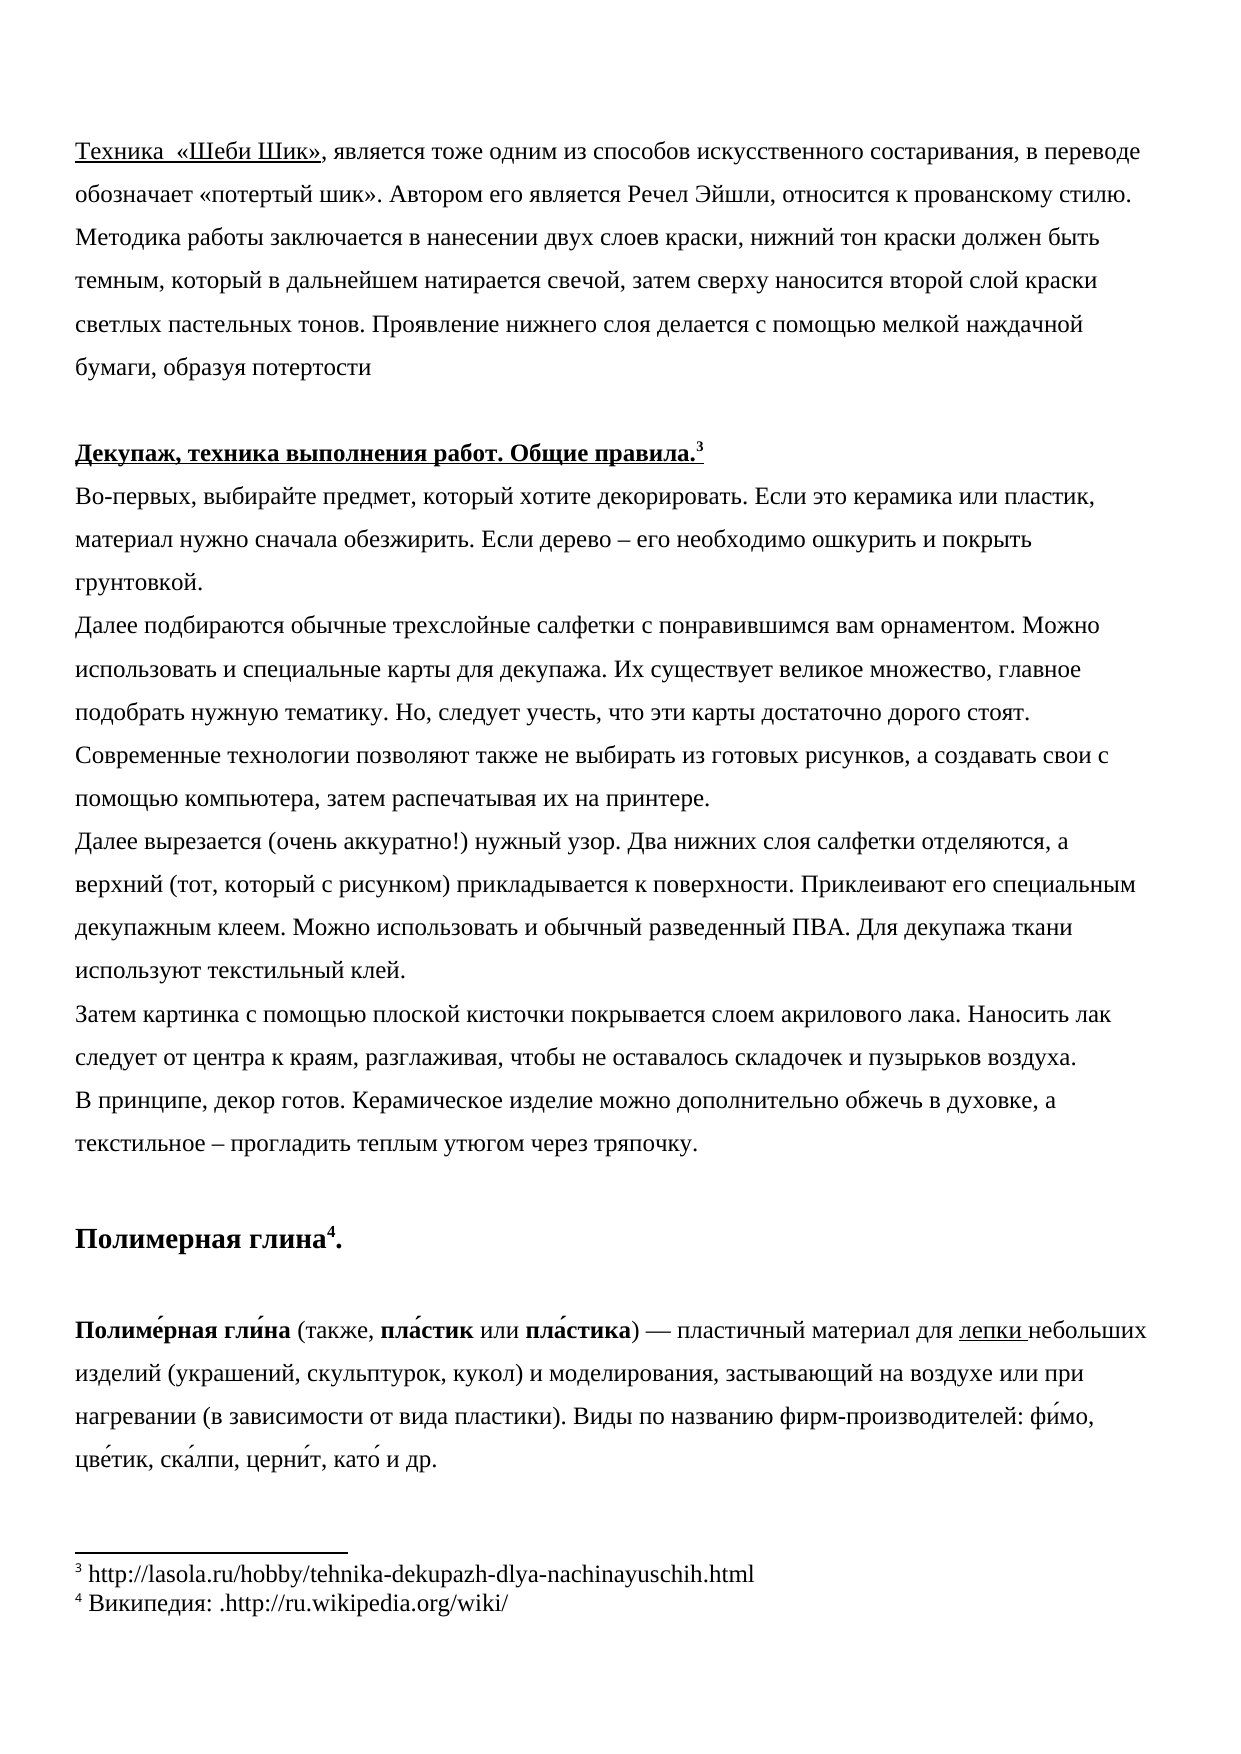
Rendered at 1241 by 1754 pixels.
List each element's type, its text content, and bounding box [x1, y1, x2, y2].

text Полиме́рная гли́на (также, пла́стик или пла́стика) — пластичный материал для лепки небольших изделий (украшений, скульптурок, кукол) и моделирования, застывающий на воздухе или при нагревании (в зависимости от вида пластики). Виды по названию фирм-производителей: фи́мо, цве́тик, ска́лпи, церни́т, като́ и др. [75, 1315, 1165, 1473]
text Полимерная глина. [75, 1222, 1165, 1255]
text В принципе, декор готов. Керамическое изделие можно дополнительно обжечь в духовке, а текстильное – прогладить теплым утюгом через тряпочку. [75, 1085, 1165, 1157]
text Далее вырезается (очень аккуратно!) нужный узор. Два нижних слоя салфетки отделяются, а верхний (тот, который с рисунком) прикладывается к поверхности. Приклеивают его специальным декупажным клеем. Можно использовать и обычный разведенный ПВА. Для декупажа ткани используют текстильный клей. [75, 826, 1165, 984]
text Декупаж, техника выполнения работ. Общие правила. [75, 438, 1165, 467]
text Во-первых, выбирайте предмет, который хотите декорировать. Если это керамика или пластик, материал нужно сначала обезжирить. Если дерево – его необходимо ошкурить и покрыть грунтовкой. [75, 481, 1165, 596]
text Далее подбираются обычные трехслойные салфетки с понравившимся вам орнаментом. Можно использовать и специальные карты для декупажа. Их существует великое множество, главное подобрать нужную тематику. Но, следует учесть, что эти карты достаточно дорого стоят. Современные технологии позволяют также не выбирать из готовых рисунков, а создавать свои с помощью компьютера, затем распечатывая их на принтере. [75, 611, 1165, 812]
text Затем картинка с помощью плоской кисточки покрывается слоем акрилового лака. Наносить лак следует от центра к краям, разглаживая, чтобы не оставалось складочек и пузырьков воздуха. [75, 999, 1165, 1071]
text Техника «Шеби Шик», является тоже одним из способов искусственного состаривания, в переводе обозначает «потертый шик». Автором его является Речел Эйшли, относится к прованскому стилю. [75, 136, 1165, 208]
text Методика работы заключается в нанесении двух слоев краски, нижний тон краски должен быть темным, который в дальнейшем натирается свечой, затем сверху наносится второй слой краски светлых пастельных тонов. Проявление нижнего слоя делается с помощью мелкой наждачной бумаги, образуя потертости [75, 222, 1165, 381]
